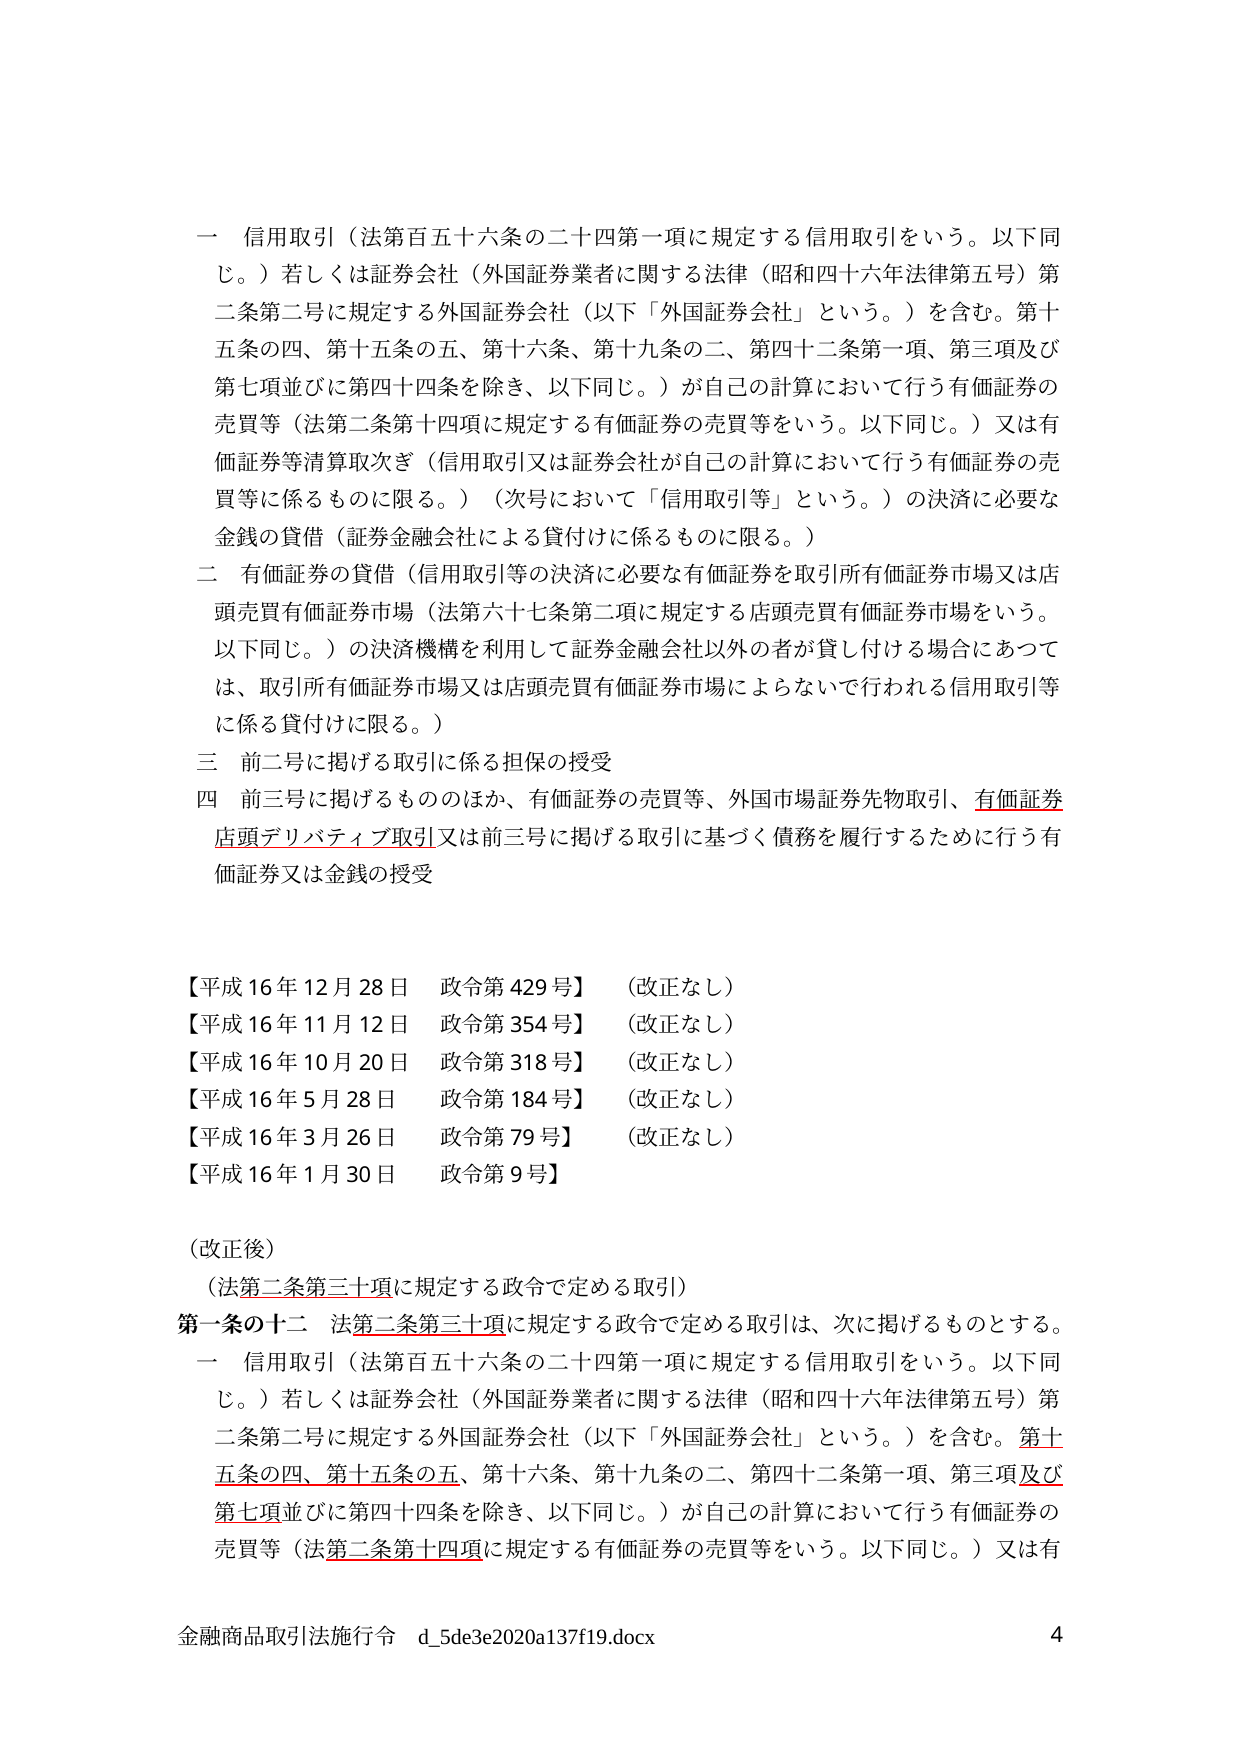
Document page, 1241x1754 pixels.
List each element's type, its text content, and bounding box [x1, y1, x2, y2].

text （法第二条第三十項に規定する政令で定める取引） [196, 1267, 1063, 1304]
text 【平成16年10月20日 政令第318号】 （改正なし） [177, 1042, 1063, 1079]
text 四 前三号に掲げるもののほか、有価証券の売買等、外国市場証券先物取引、有価証券店頭デリバティブ取引又は前三号に掲げる取引に基づく債務を履行するために行う有価証券又は金銭の授受 [196, 779, 1063, 892]
text 【平成16年1月30日 政令第9号】 [177, 1154, 1063, 1192]
text 二 有価証券の貸借（信用取引等の決済に必要な有価証券を取引所有価証券市場又は店頭売買有価証券市場（法第六十七条第二項に規定する店頭売買有価証券市場をいう。以下同じ。）の決済機構を利用して証券金融会社以外の者が貸し付ける場合にあつては、取引所有価証券市場又は店頭売買有価証券市場によらないで行われる信用取引等に係る貸付けに限る。） [196, 554, 1063, 742]
text 【平成16年3月26日 政令第79号】 （改正なし） [177, 1117, 1063, 1154]
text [196, 1342, 1063, 1567]
text 【平成16年12月28日 政令第429号】 （改正なし） [177, 967, 1063, 1004]
text 【平成16年11月12日 政令第354号】 （改正なし） [177, 1004, 1063, 1042]
text 【平成16年5月28日 政令第184号】 （改正なし） [177, 1079, 1063, 1117]
text 第一条の十二 法第二条第三十項に規定する政令で定める取引は、次に掲げるものとする。 [177, 1304, 1063, 1342]
text （改正後） [177, 1229, 1063, 1267]
text 三 前二号に掲げる取引に係る担保の授受 [196, 742, 1063, 779]
